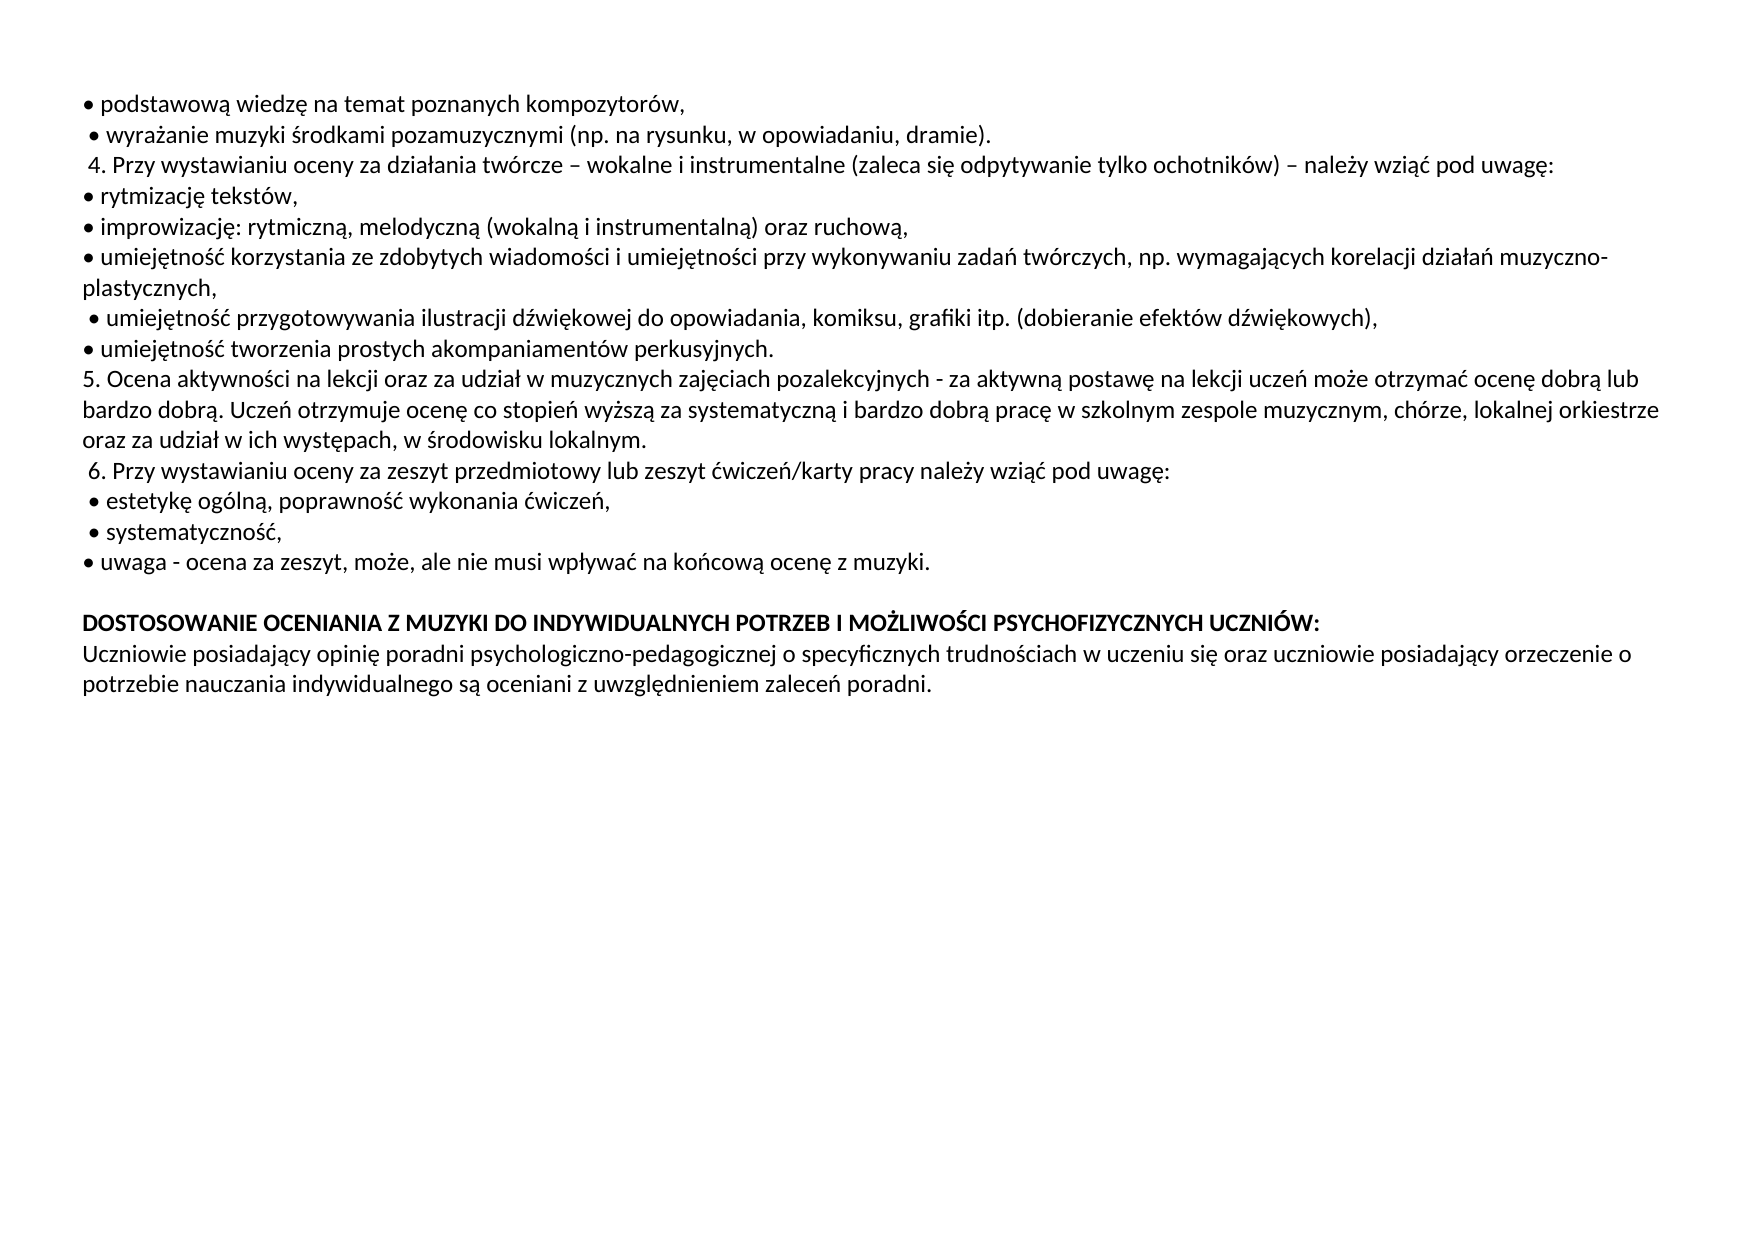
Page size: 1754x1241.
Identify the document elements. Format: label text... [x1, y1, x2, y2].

text • wyrażanie muzyki środkami pozamuzycznymi (np. na rysunku, w opowiadaniu, dramie). [82, 119, 1695, 150]
text • umiejętność przygotowywania ilustracji dźwiękowej do opowiadania, komiksu, grafiki itp. (dobieranie efektów dźwiękowych), [82, 302, 1695, 333]
text • umiejętność korzystania ze zdobytych wiadomości i umiejętności przy wykonywaniu zadań twórczych, np. wymagających korelacji działań muzyczno-plastycznych, [82, 241, 1695, 302]
text DOSTOSOWANIE OCENIANIA Z MUZYKI DO INDYWIDUALNYCH POTRZEB I MOŻLIWOŚCI PSYCHOFIZYCZNYCH UCZNIÓW: [82, 607, 1695, 638]
text • podstawową wiedzę na temat poznanych kompozytorów, [82, 89, 1695, 119]
text Uczniowie posiadający opinię poradni psychologiczno-pedagogicznej o specyficznych trudnościach w uczeniu się oraz uczniowie posiadający orzeczenie o potrzebie nauczania indywidualnego są oceniani z uwzględnieniem zaleceń poradni. [82, 638, 1695, 699]
text • improwizację: rytmiczną, melodyczną (wokalną i instrumentalną) oraz ruchową, [82, 211, 1695, 241]
text • umiejętność tworzenia prostych akompaniamentów perkusyjnych. [82, 333, 1695, 363]
text 6. Przy wystawianiu oceny za zeszyt przedmiotowy lub zeszyt ćwiczeń/karty pracy należy wziąć pod uwagę: [82, 455, 1695, 485]
text • rytmizację tekstów, [82, 180, 1695, 211]
text • systematyczność, [82, 516, 1695, 546]
text • uwaga - ocena za zeszyt, może, ale nie musi wpływać na końcową ocenę z muzyki. [82, 546, 1695, 577]
text 4. Przy wystawianiu oceny za działania twórcze – wokalne i instrumentalne (zaleca się odpytywanie tylko ochotników) – należy wziąć pod uwagę: [82, 150, 1695, 180]
text • estetykę ogólną, poprawność wykonania ćwiczeń, [82, 485, 1695, 516]
text 5. Ocena aktywności na lekcji oraz za udział w muzycznych zajęciach pozalekcyjnych - za aktywną postawę na lekcji uczeń może otrzymać ocenę dobrą lub bardzo dobrą. Uczeń otrzymuje ocenę co stopień wyższą za systematyczną i bardzo dobrą pracę w szkolnym zespole muzycznym, chórze, lokalnej orkiestrze oraz za udział w ich występach, w środowisku lokalnym. [82, 363, 1695, 455]
